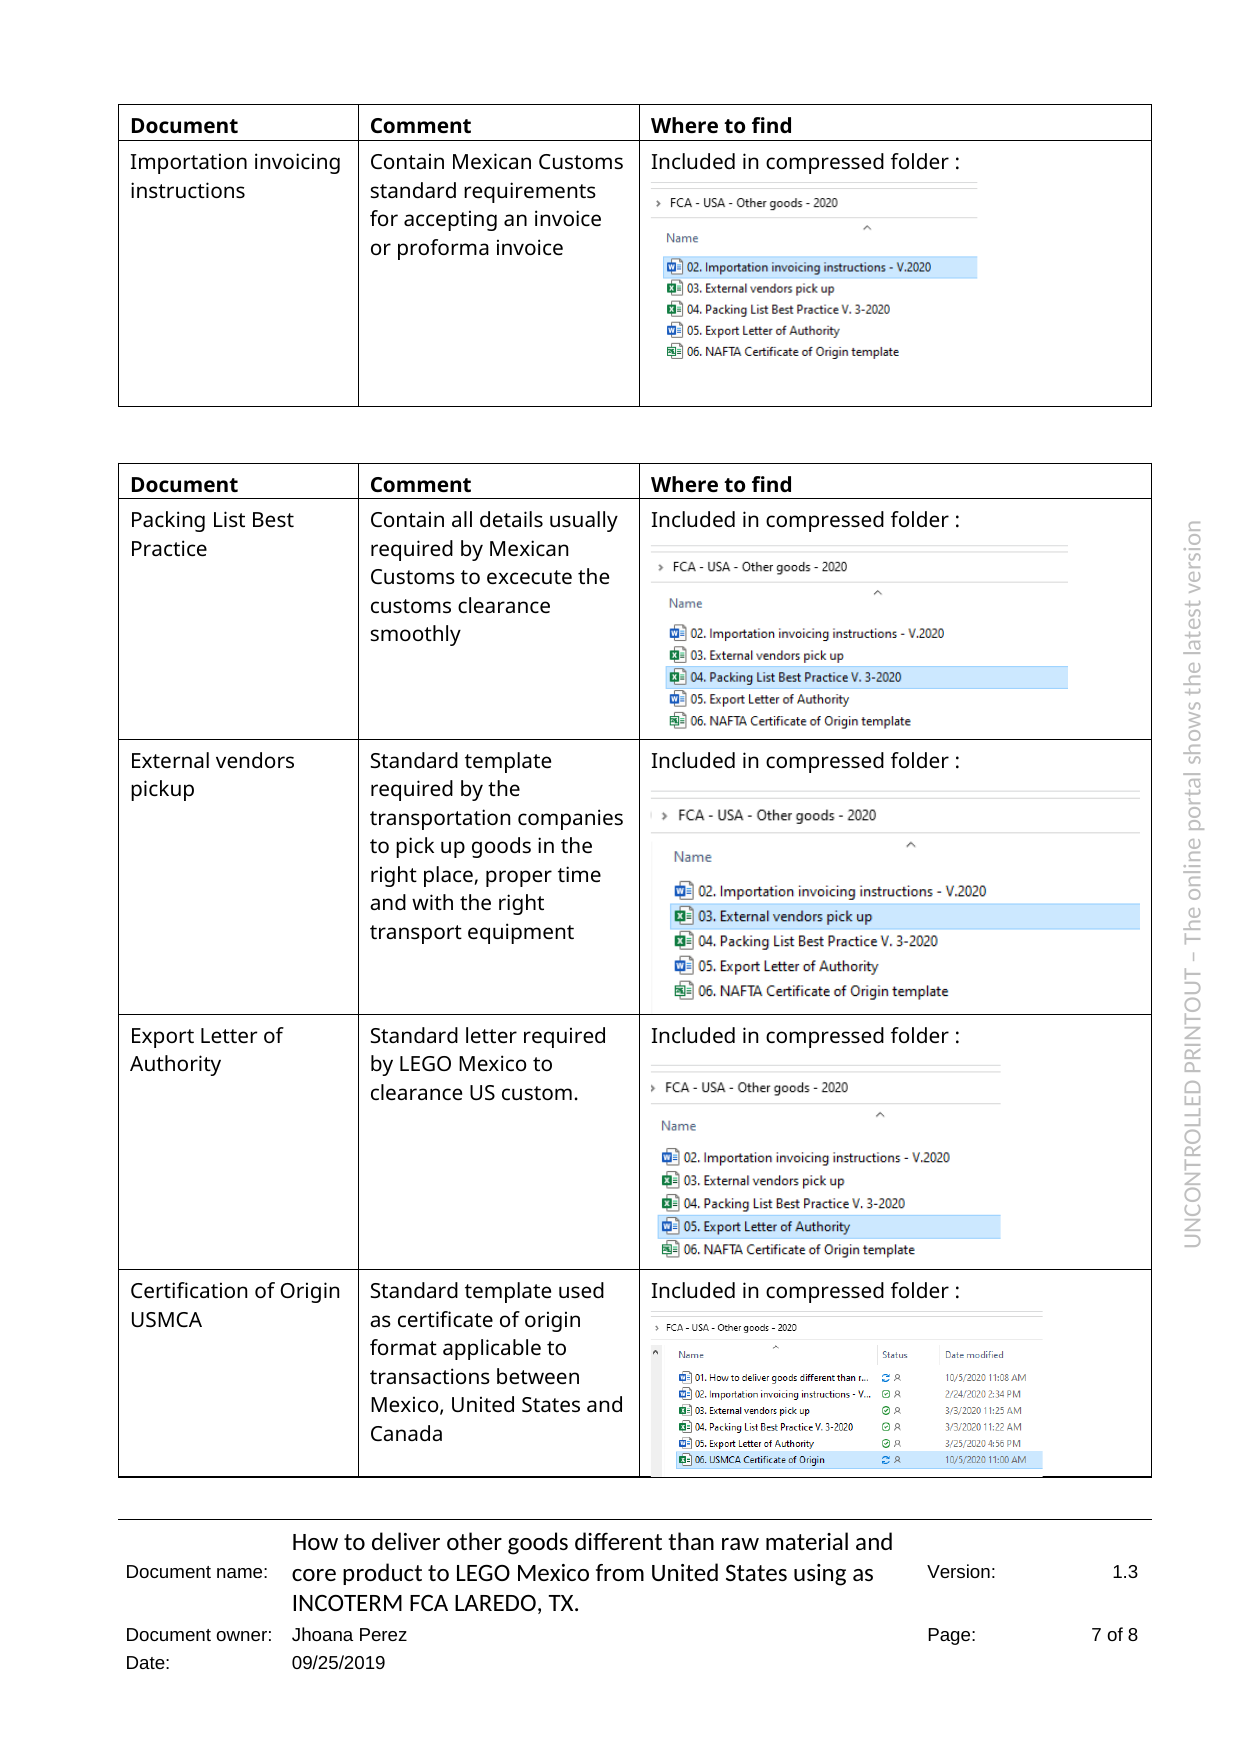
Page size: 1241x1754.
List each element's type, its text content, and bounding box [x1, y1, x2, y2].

table_header Comment [359, 105, 639, 140]
table_cell Importation invoicing instructions [119, 141, 358, 406]
table_cell Export Letter of Authority [119, 1015, 358, 1269]
table_cell External vendors pickup [119, 740, 358, 1013]
table_cell Contain Mexican Customs standard requirements for accepting an invoice or proforma invoice [359, 141, 639, 406]
table_cell Included in compressed folder : [640, 141, 1151, 406]
table_header Where to find [640, 464, 1151, 498]
table_cell Certification of Origin USMCA [119, 1270, 358, 1476]
picture [650, 780, 1140, 1014]
table_cell Included in compressed folder : [640, 1270, 1151, 1476]
picture [650, 540, 1068, 739]
table_cell Included in compressed folder : [640, 1015, 1151, 1269]
picture [650, 1055, 1001, 1263]
table_header Document [119, 464, 358, 498]
picture [650, 182, 978, 371]
table_cell Contain all details usually required by Mexican Customs to excecute the customs clearance smoothly [359, 499, 639, 739]
table_cell Packing List Best Practice [119, 499, 358, 739]
picture [650, 1311, 1043, 1477]
table_header Where to find [640, 105, 1151, 140]
table_header Comment [359, 464, 639, 498]
table_cell Included in compressed folder : [640, 499, 1151, 739]
table_cell Standard template required by the transportation companies to pick up goods in the right place, proper time and with the right transport equipment [359, 740, 639, 1013]
table_cell Standard letter required by LEGO Mexico to clearance US custom. [359, 1015, 639, 1269]
table_header Document [119, 105, 358, 140]
table_cell Standard template used as certificate of origin format applicable to transactions between Mexico, United States and Canada [359, 1270, 639, 1476]
table_cell Included in compressed folder : [640, 740, 1151, 1013]
